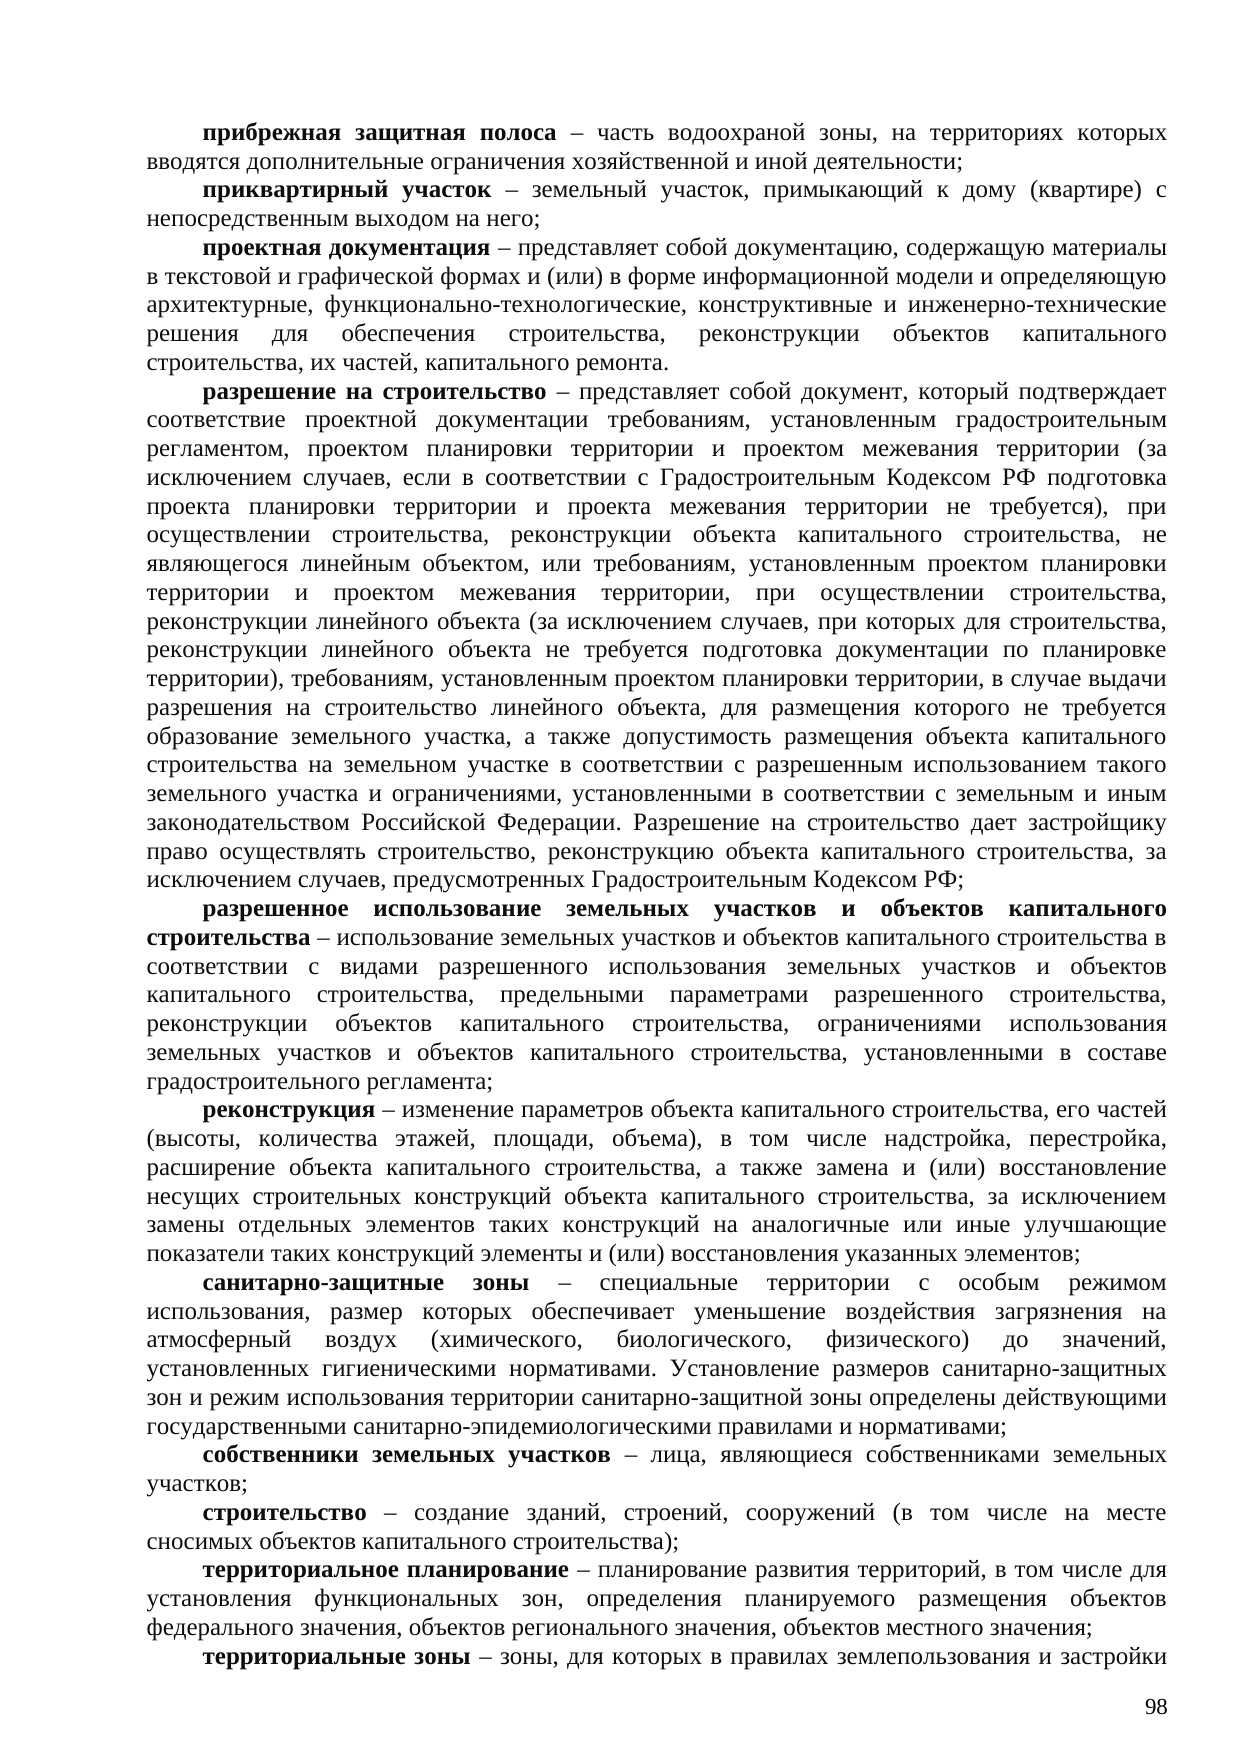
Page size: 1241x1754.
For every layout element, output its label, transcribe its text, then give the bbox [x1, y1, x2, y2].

text приквартирный участок – земельный участок, примыкающий к дому (квартире) с непосредственным выходом на него; [146, 174, 1168, 232]
text проектная документация – представляет собой документацию, содержащую материалы в текстовой и графической формах и (или) в форме информационной модели и определяющую архитектурные, функционально-технологические, конструктивные и инженерно-технические решения для обеспечения строительства, реконструкции объектов капитального строительства, их частей, капитального ремонта. [146, 232, 1168, 376]
text разрешение на строительство – представляет собой документ, который подтверждает соответствие проектной документации требованиям, установленным градостроительным регламентом, проектом планировки территории и проектом межевания территории (за исключением случаев, если в соответствии с Градостроительным Кодексом РФ подготовка проекта планировки территории и проекта межевания территории не требуется), при осуществлении строительства, реконструкции объекта капитального строительства, не являющегося линейным объектом, или требованиям, установленным проектом планировки территории и проектом межевания территории, при осуществлении строительства, реконструкции линейного объекта (за исключением случаев, при которых для строительства, реконструкции линейного объекта не требуется подготовка документации по планировке территории), требованиям, установленным проектом планировки территории, в случае выдачи разрешения на строительство линейного объекта, для размещения которого не требуется образование земельного участка, а также допустимость размещения объекта капитального строительства на земельном участке в соответствии с разрешенным использованием такого земельного участка и ограничениями, установленными в соответствии с земельным и иным законодательством Российской Федерации. Разрешение на строительство дает застройщику право осуществлять строительство, реконструкцию объекта капитального строительства, за исключением случаев, предусмотренных Градостроительным Кодексом РФ; [146, 376, 1168, 893]
text прибрежная защитная полоса – часть водоохраной зоны, на территориях которых вводятся дополнительные ограничения хозяйственной и иной деятельности; [146, 117, 1168, 174]
text санитарно-защитные зоны – специальные территории с особым режимом использования, размер которых обеспечивает уменьшение воздействия загрязнения на атмосферный воздух (химического, биологического, физического) до значений, установленных гигиеническими нормативами. Установление размеров санитарно-защитных зон и режим использования территории санитарно-защитной зоны определены действующими государственными санитарно-эпидемиологическими правилами и нормативами; [146, 1267, 1168, 1439]
text строительство – создание зданий, строений, сооружений (в том числе на месте сносимых объектов капитального строительства); [146, 1497, 1168, 1554]
text разрешенное использование земельных участков и объектов капитального строительства – использование земельных участков и объектов капитального строительства в соответствии с видами разрешенного использования земельных участков и объектов капитального строительства, предельными параметрами разрешенного строительства, реконструкции объектов капитального строительства, ограничениями использования земельных участков и объектов капитального строительства, установленными в составе градостроительного регламента; [146, 893, 1168, 1094]
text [146, 1641, 1168, 1669]
text реконструкция – изменение параметров объекта капитального строительства, его частей (высоты, количества этажей, площади, объема), в том числе надстройка, перестройка, расширение объекта капитального строительства, а также замена и (или) восстановление несущих строительных конструкций объекта капитального строительства, за исключением замены отдельных элементов таких конструкций на аналогичные или иные улучшающие показатели таких конструкций элементы и (или) восстановления указанных элементов; [146, 1094, 1168, 1267]
text территориальное планирование – планирование развития территорий, в том числе для установления функциональных зон, определения планируемого размещения объектов федерального значения, объектов регионального значения, объектов местного значения; [146, 1554, 1168, 1641]
text собственники земельных участков – лица, являющиеся собственниками земельных участков; [146, 1439, 1168, 1497]
